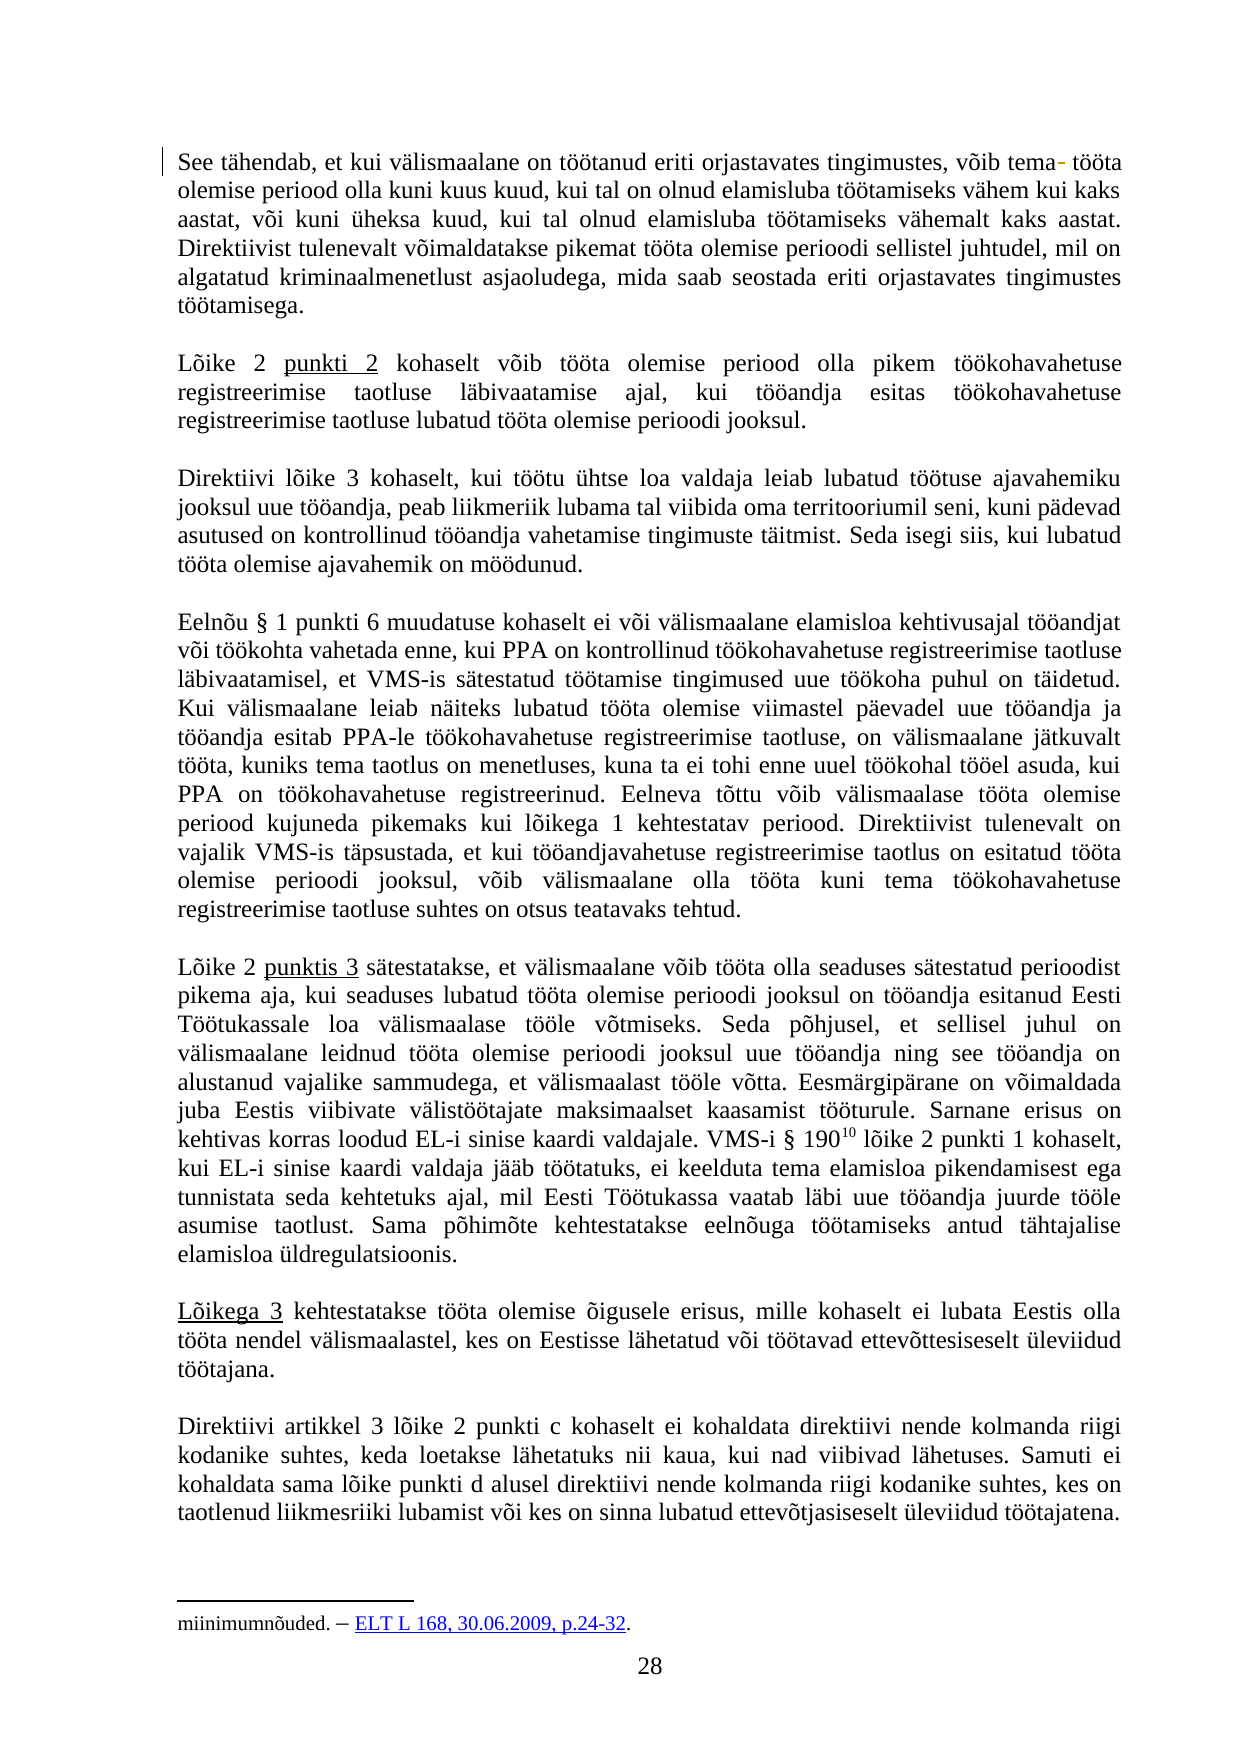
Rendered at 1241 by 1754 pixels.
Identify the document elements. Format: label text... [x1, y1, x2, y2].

text See tähendab, et kui välismaalane on töötanud eriti orjastavates tingimustes, võib tema tööta olemise periood olla kuni kuus kuud, kui tal on olnud elamisluba töötamiseks vähem kui kaks aastat, või kuni üheksa kuud, kui tal olnud elamisluba töötamiseks vähemalt kaks aastat. Direktiivist tulenevalt võimaldatakse pikemat tööta olemise perioodi sellistel juhtudel, mil on algatatud kriminaalmenetlust asjaoludega, mida saab seostada eriti orjastavates tingimustes töötamisega. [177, 147, 1122, 319]
text Lõike 2 punktis 3 sätestatakse, et välismaalane võib tööta olla seaduses sätestatud perioodist pikema aja, kui seaduses lubatud tööta olemise perioodi jooksul on tööandja esitanud Eesti Töötukassale loa välismaalase tööle võtmiseks. Seda põhjusel, et sellisel juhul on välismaalane leidnud tööta olemise perioodi jooksul uue tööandja ning see tööandja on alustanud vajalike sammudega, et välismaalast tööle võtta. Eesmärgipärane on võimaldada juba Eestis viibivate välistöötajate maksimaalset kaasamist tööturule. Sarnane erisus on kehtivas korras loodud EL-i sinise kaardi valdajale. VMS-i § 19010 lõike 2 punkti 1 kohaselt, kui EL-i sinise kaardi valdaja jääb töötatuks, ei keelduta tema elamisloa pikendamisest ega tunnistata seda kehtetuks ajal, mil Eesti Töötukassa vaatab läbi uue tööandja juurde tööle asumise taotlust. Sama põhimõte kehtestatakse eelnõuga töötamiseks antud tähtajalise elamisloa üldregulatsioonis. [177, 952, 1122, 1268]
text Eelnõu § 1 punkti 6 muudatuse kohaselt ei või välismaalane elamisloa kehtivusajal tööandjat või töökohta vahetada enne, kui PPA on kontrollinud töökohavahetuse registreerimise taotluse läbivaatamisel, et VMS-is sätestatud töötamise tingimused uue töökoha puhul on täidetud. Kui välismaalane leiab näiteks lubatud tööta olemise viimastel päevadel uue tööandja ja tööandja esitab PPA-le töökohavahetuse registreerimise taotluse, on välismaalane jätkuvalt tööta, kuniks tema taotlus on menetluses, kuna ta ei tohi enne uuel töökohal tööel asuda, kui PPA on töökohavahetuse registreerinud. Eelneva tõttu võib välismaalase tööta olemise periood kujuneda pikemaks kui lõikega 1 kehtestatav periood. Direktiivist tulenevalt on vajalik VMS-is täpsustada, et kui tööandjavahetuse registreerimise taotlus on esitatud tööta olemise perioodi jooksul, võib välismaalane olla tööta kuni tema töökohavahetuse registreerimise taotluse suhtes on otsus teatavaks tehtud. [177, 607, 1122, 923]
text Direktiivi artikkel 3 lõike 2 punkti c kohaselt ei kohaldata direktiivi nende kolmanda riigi kodanike suhtes, keda loetakse lähetatuks nii kaua, kui nad viibivad lähetuses. Samuti ei kohaldata sama lõike punkti d alusel direktiivi nende kolmanda riigi kodanike suhtes, kes on taotlenud liikmesriiki lubamist või kes on sinna lubatud ettevõtjasiseselt üleviidud töötajatena. [177, 1411, 1122, 1526]
text Lõikega 3 kehtestatakse tööta olemise õigusele erisus, mille kohaselt ei lubata Eestis olla tööta nendel välismaalastel, kes on Eestisse lähetatud või töötavad ettevõttesiseselt üleviidud töötajana. [177, 1296, 1122, 1382]
text Lõike 2 punkti 2 kohaselt võib tööta olemise periood olla pikem töökohavahetuse registreerimise taotluse läbivaatamise ajal, kui tööandja esitas töökohavahetuse registreerimise taotluse lubatud tööta olemise perioodi jooksul. [177, 348, 1122, 434]
text Direktiivi lõike 3 kohaselt, kui töötu ühtse loa valdaja leiab lubatud töötuse ajavahemiku jooksul uue tööandja, peab liikmeriik lubama tal viibida oma territooriumil seni, kuni pädevad asutused on kontrollinud tööandja vahetamise tingimuste täitmist. Seda isegi siis, kui lubatud tööta olemise ajavahemik on möödunud. [177, 463, 1122, 578]
